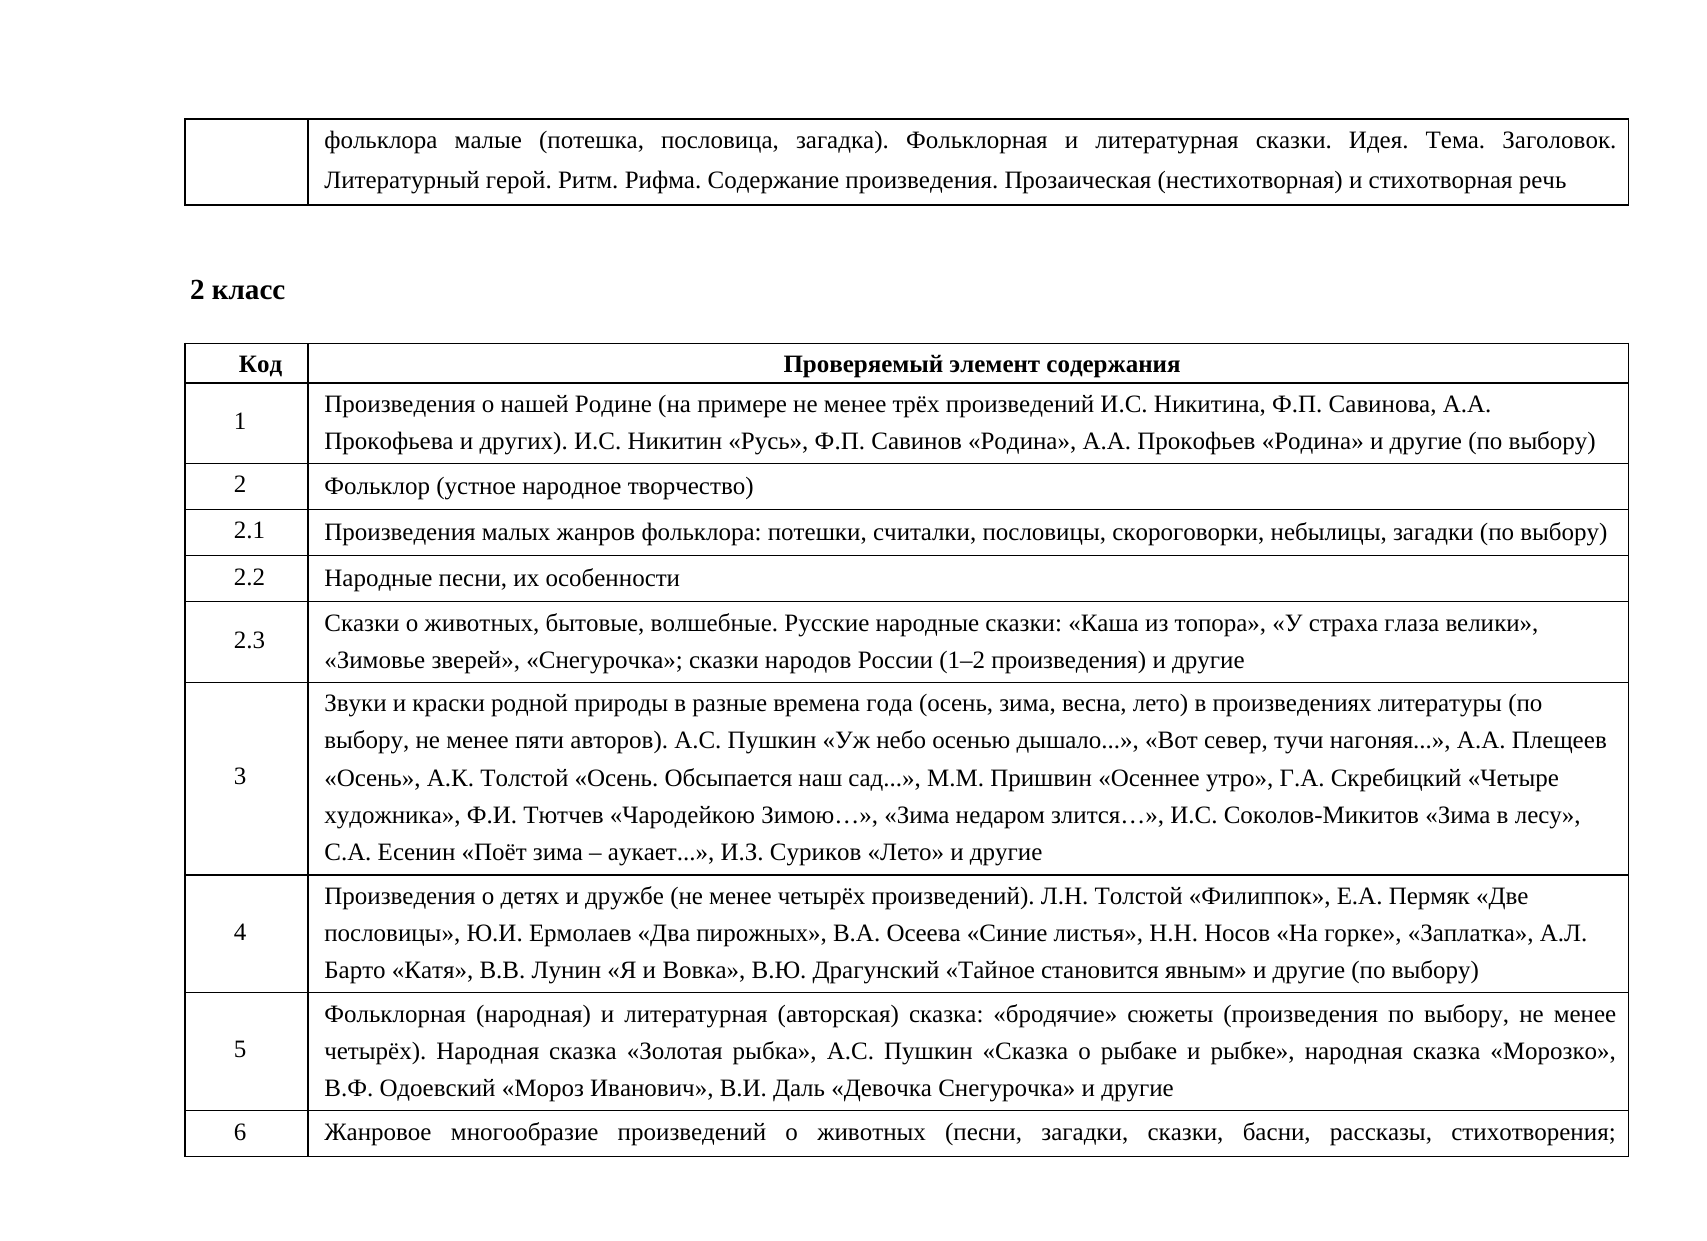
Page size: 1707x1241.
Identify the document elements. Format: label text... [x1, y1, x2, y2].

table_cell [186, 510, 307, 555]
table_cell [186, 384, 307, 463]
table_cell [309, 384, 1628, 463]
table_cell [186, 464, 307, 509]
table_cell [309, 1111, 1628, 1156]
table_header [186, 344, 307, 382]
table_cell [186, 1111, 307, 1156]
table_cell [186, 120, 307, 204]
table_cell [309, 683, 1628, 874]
text 2 класс [190, 272, 1618, 306]
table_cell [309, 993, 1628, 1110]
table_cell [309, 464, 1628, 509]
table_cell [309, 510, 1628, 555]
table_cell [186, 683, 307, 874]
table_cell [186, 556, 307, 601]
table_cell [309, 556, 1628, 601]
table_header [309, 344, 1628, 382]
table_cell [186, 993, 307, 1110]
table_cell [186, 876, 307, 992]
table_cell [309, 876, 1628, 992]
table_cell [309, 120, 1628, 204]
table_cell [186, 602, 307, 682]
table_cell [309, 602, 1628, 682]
